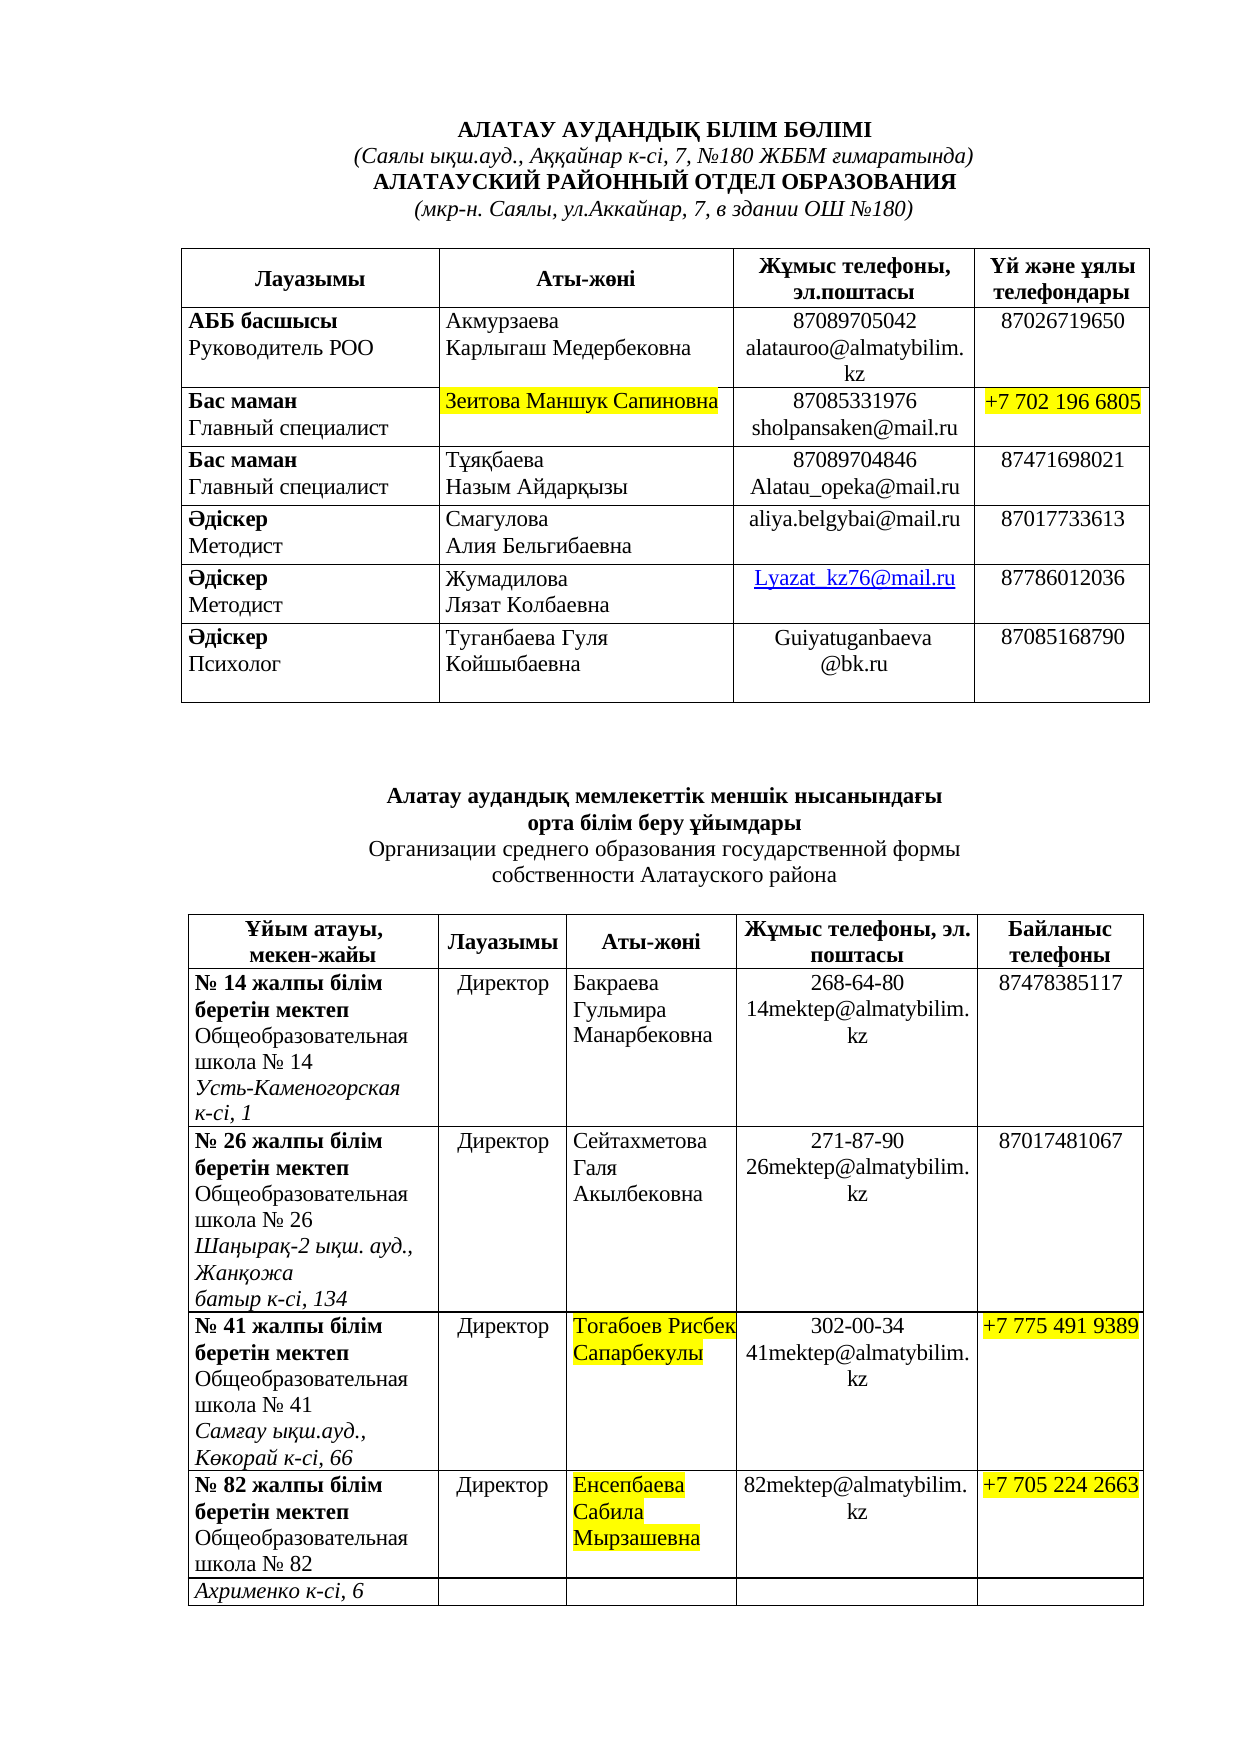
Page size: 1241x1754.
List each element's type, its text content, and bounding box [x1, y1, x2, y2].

table_header Аты-жөні [567, 915, 736, 968]
table_header [737, 1579, 977, 1604]
table_cell 271-87-90 26mektep@almatybilim. kz [737, 1127, 977, 1311]
table_cell 302-00-34 41mektep@almatybilim. kz [737, 1313, 977, 1470]
text Алатау аудандық мемлекеттік меншік нысанындағы орта білім беру ұйымдары [367, 782, 962, 835]
table_cell Тогабоев Рисбек Сапарбекулы [567, 1313, 736, 1470]
table_cell № 41 жалпы білім беретін мектеп Общеобразовательная школа № 41 Самғау ықш.ауд., Көкорай к-сі, 66 [189, 1313, 438, 1470]
table_cell Жумадилова Лязат Колбаевна [440, 565, 733, 623]
table_cell +7 705 224 2663 [978, 1471, 1143, 1577]
table_cell +7 775 491 9389 [978, 1313, 1143, 1470]
table_cell Енсепбаева Сабила Мырзашевна [567, 1471, 736, 1577]
table_cell Директор [439, 1471, 566, 1577]
table_cell № 14 жалпы білім беретін мектеп Общеобразовательная школа № 14 Усть-Каменогорская к-сі, 1 [189, 969, 438, 1126]
table_cell Акмурзаева Карлыгаш Медербековна [440, 308, 733, 387]
table_cell № 82 жалпы білім беретін мектеп Общеобразовательная школа № 82 [189, 1471, 438, 1577]
table_cell Зеитова Маншук Сапиновна [440, 388, 733, 446]
table_cell 268-64-80 14mektep@almatybilim. kz [737, 969, 977, 1126]
table_cell 87089704846 Alatau_opeka@mail.ru [734, 447, 974, 505]
table_cell 82mektep@almatybilim. kz [737, 1471, 977, 1577]
subtitle АЛАТАУ АУДАНДЫҚ БІЛІМ БӨЛІМІ [343, 116, 987, 142]
table_header Лауазымы [182, 249, 439, 307]
table_cell 87471698021 [975, 447, 1149, 505]
table_header [439, 1579, 566, 1604]
table_cell 87017733613 [975, 506, 1149, 564]
subtitle АЛАТАУСКИЙ РАЙОННЫЙ ОТДЕЛ ОБРАЗОВАНИЯ [343, 169, 987, 195]
table_cell Директор [439, 1313, 566, 1470]
text Организации среднего образования государственной формы собственности Алатауского района [342, 835, 986, 888]
table_cell 87085331976 sholpansaken@mail.ru [734, 388, 974, 446]
table_header Үй және ұялы телефондары [975, 249, 1149, 307]
table_cell aliya.belgybai@mail.ru [734, 506, 974, 564]
table_cell Туганбаева Гуля Койшыбаевна [440, 624, 733, 702]
table_cell Сейтахметова Галя Акылбековна [567, 1127, 736, 1311]
table_cell Бакраева Гульмира Манарбековна [567, 969, 736, 1126]
table_cell АББ басшысы Руководитель РОО [182, 308, 439, 387]
text (мкр-н. Саялы, ул.Аккайнар, 7, в здании ОШ №180) [342, 195, 987, 221]
table_cell Бас маман Главный специалист [182, 447, 439, 505]
table_cell 87478385117 [978, 969, 1143, 1126]
table_cell 87017481067 [978, 1127, 1143, 1311]
table_cell Әдіскер Методист [182, 565, 439, 623]
table_header Жұмыс телефоны, эл. поштасы [737, 915, 977, 968]
table_cell № 26 жалпы білім беретін мектеп Общеобразовательная школа № 26 Шаңырақ-2 ықш. ауд., Жанқожа батыр к-сі, 134 [189, 1127, 438, 1311]
table_cell Директор [439, 969, 566, 1126]
table_cell Әдіскер Методист [182, 506, 439, 564]
table_header [978, 1579, 1143, 1604]
table_cell Бас маман Главный специалист [182, 388, 439, 446]
text (Саялы ықш.ауд., Аққайнар к-сі, 7, №180 ЖББМ ғимаратында) [343, 142, 987, 169]
table_header Ахрименко к-сі, 6 [189, 1579, 438, 1604]
table_header Аты-жөні [440, 249, 733, 307]
table_header [567, 1579, 736, 1604]
table_cell Әдіскер Психолог [182, 624, 439, 702]
table_header Ұйым атауы, мекен-жайы [189, 915, 438, 968]
table_cell Директор [439, 1127, 566, 1311]
table_header Жұмыс телефоны, эл.поштасы [734, 249, 974, 307]
table_cell Lyazat_kz76@mail.ru [734, 565, 974, 623]
table_cell 87026719650 [975, 308, 1149, 387]
table_header Байланыс телефоны [978, 915, 1143, 968]
table_cell 87085168790 [975, 624, 1149, 702]
table_cell 87786012036 [975, 565, 1149, 623]
table_cell Guiyatuganbaeva @bk.ru [734, 624, 974, 702]
table_cell Смагулова Алия Бельгибаевна [440, 506, 733, 564]
table_cell Тұяқбаева Назым Айдарқызы [440, 447, 733, 505]
table_header Лауазымы [439, 915, 566, 968]
table_cell 87089705042 alatauroo@almatybilim. kz [734, 308, 974, 387]
table_cell +7 702 196 6805 [975, 388, 1149, 446]
